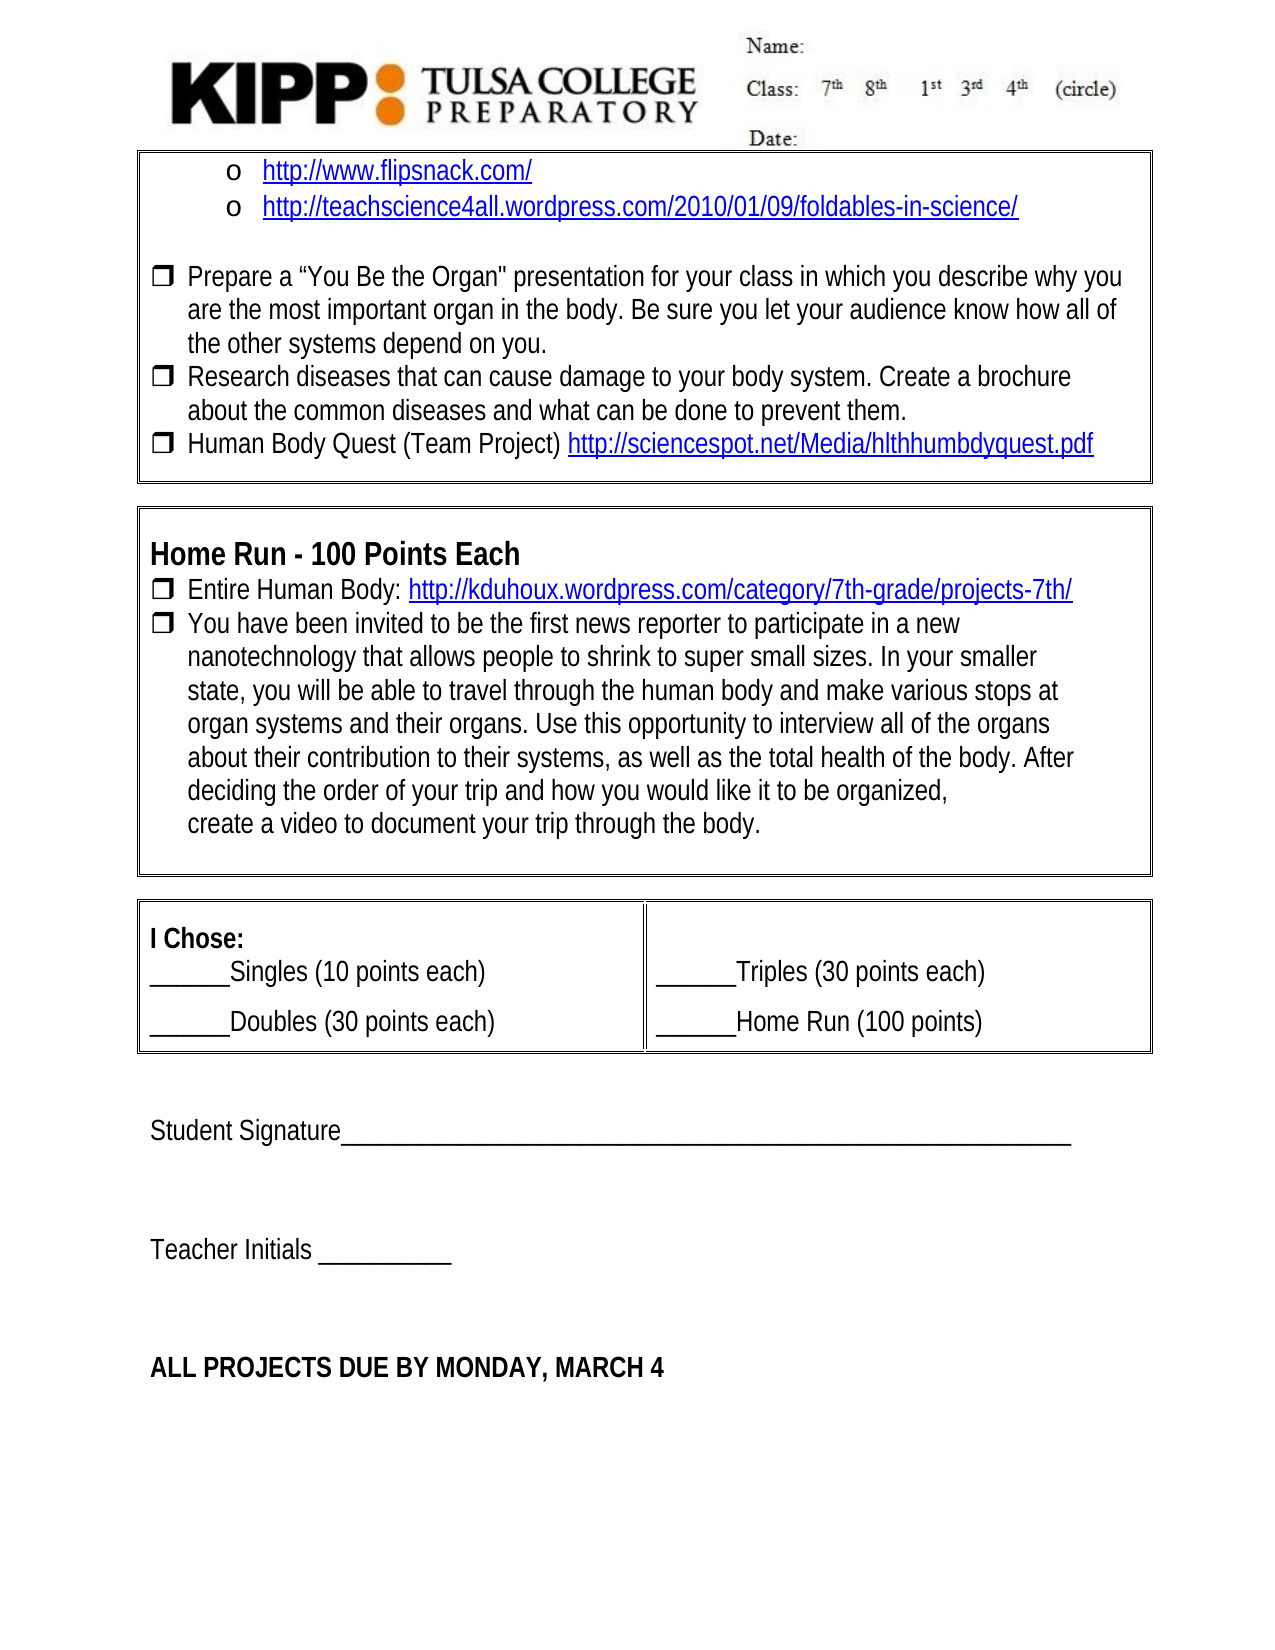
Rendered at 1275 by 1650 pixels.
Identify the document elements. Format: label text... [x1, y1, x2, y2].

picture [155, 20, 1131, 150]
text Teacher Initials __________ [150, 1232, 1140, 1265]
table_header ______Triples (30 points each) ______Home Run (100 points) [645, 902, 1150, 1051]
text Student Signature_______________________________________________________ [150, 1113, 1140, 1147]
text ALL PROJECTS DUE BY MONDAY, MARCH 4 [150, 1351, 1140, 1384]
table_header Home Run - 100 Points Each Entire Human Body: http://kduhoux.wordpress.com/category/7th-grade/projects-7th/ You have been invited to be the first news reporter to participate in a new nanotechnology that allows people to shrink to super small sizes. In your smaller state, you will be able to travel through the human body and make various stops at organ systems and their organs. Use this opportunity to interview all of the organs about their contribution to their systems, as well as the total health of the body. After deciding the order of your trip and how you would like it to be organized, create a video to document your trip through the body. [140, 509, 1150, 873]
table_header I Chose: ______Singles (10 points each) ______Doubles (30 points each) [140, 900, 645, 1051]
